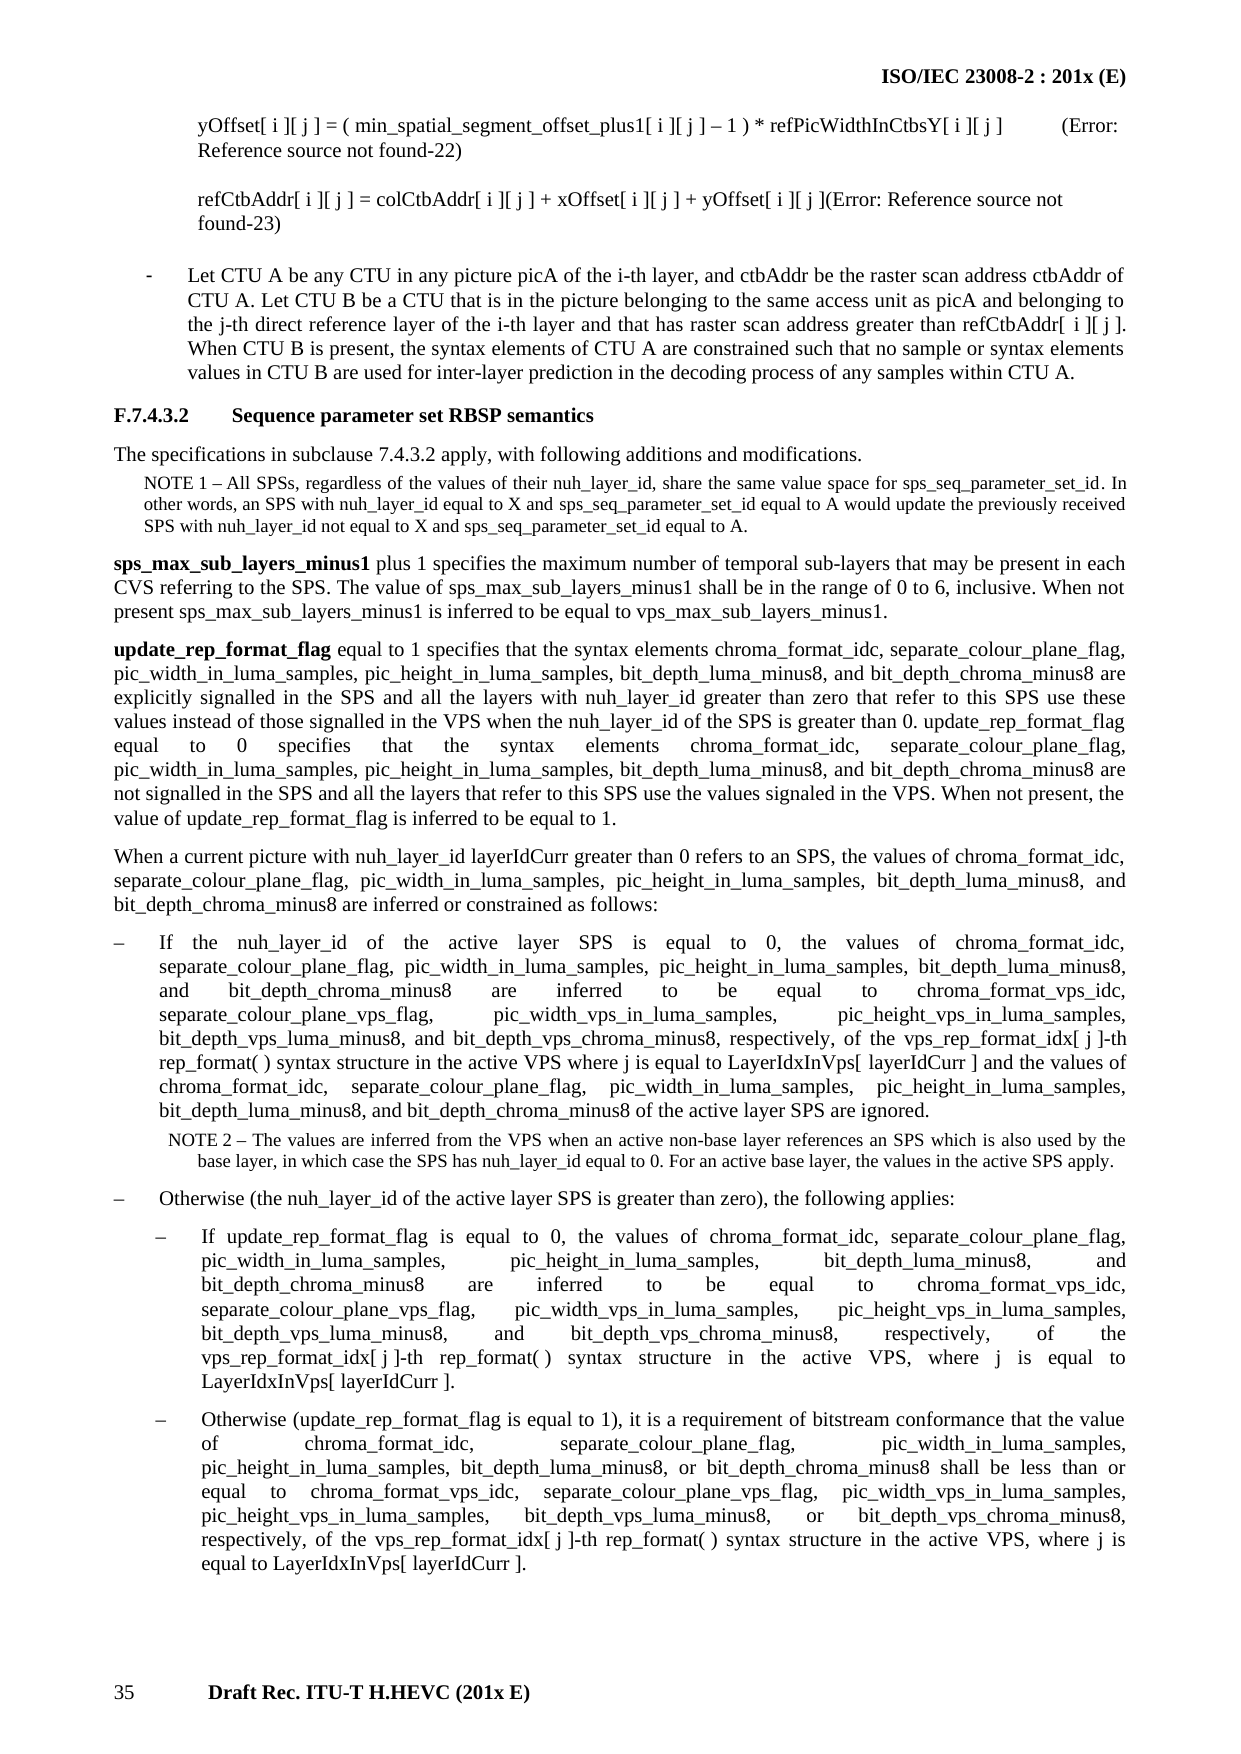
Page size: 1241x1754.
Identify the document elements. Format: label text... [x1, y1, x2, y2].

text The specifications in subclause 7.4.3.2 apply, with following additions and modifications. [113, 441, 1127, 466]
text update_rep_format_flag equal to 1 specifies that the syntax elements chroma_format_idc, separate_colour_plane_flag, pic_width_in_luma_samples, pic_height_in_luma_samples, bit_depth_luma_minus8, and bit_depth_chroma_minus8 are explicitly signalled in the SPS and all the layers with nuh_layer_id greater than zero that refer to this SPS use these values instead of those signalled in the VPS when the nuh_layer_id of the SPS is greater than 0. update_rep_format_flag equal to 0 specifies that the syntax elements chroma_format_idc, separate_colour_plane_flag, pic_width_in_luma_samples, pic_height_in_luma_samples, bit_depth_luma_minus8, and bit_depth_chroma_minus8 are not signalled in the SPS and all the layers that refer to this SPS use the values signaled in the VPS. When not present, the value of update_rep_format_flag is inferred to be equal to 1. [113, 637, 1127, 829]
text sps_max_sub_layers_minus1 plus 1 specifies the maximum number of temporal sub-layers that may be present in each CVS referring to the SPS. The value of sps_max_sub_layers_minus1 shall be in the range of 0 to 6, inclusive. When not present sps_max_sub_layers_minus1 is inferred to be equal to vps_max_sub_layers_minus1. [113, 551, 1127, 623]
text – Otherwise (update_rep_format_flag is equal to 1), it is a requirement of bitstream conformance that the value of chroma_format_idc, separate_colour_plane_flag, pic_width_in_luma_samples, pic_height_in_luma_samples, bit_depth_luma_minus8, or bit_depth_chroma_minus8 shall be less than or equal to chroma_format_vps_idc, separate_colour_plane_vps_flag, pic_width_vps_in_luma_samples, pic_height_vps_in_luma_samples, bit_depth_vps_luma_minus8, or bit_depth_vps_chroma_minus8, respectively, of the vps_rep_format_idx[ j ]-th rep_format( ) syntax structure in the active VPS, where j is equal to LayerIdxInVps[ layerIdCurr ]. [155, 1407, 1127, 1575]
list Let CTU A be any CTU in any picture picA of the i-th layer, and ctbAddr be the raster scan address ctbAddr of CTU A. Let CTU B be a CTU that is in the picture belonging to the same access unit as picA and belonging to the j-th direct reference layer of the i-th layer and that has raster scan address greater than refCtbAddr[ i ][ j ]. When CTU B is present, the syntax elements of CTU A are constrained such that no sample or syntax elements values in CTU B are used for inter-layer prediction in the decoding process of any samples within CTU A. [146, 260, 1127, 384]
text – If the nuh_layer_id of the active layer SPS is equal to 0, the values of chroma_format_idc, separate_colour_plane_flag, pic_width_in_luma_samples, pic_height_in_luma_samples, bit_depth_luma_minus8, and bit_depth_chroma_minus8 are inferred to be equal to chroma_format_vps_idc, separate_colour_plane_vps_flag, pic_width_vps_in_luma_samples, pic_height_vps_in_luma_samples, bit_depth_vps_luma_minus8, and bit_depth_vps_chroma_minus8, respectively, of the vps_rep_format_idx[ j ]-th rep_format( ) syntax structure in the active VPS where j is equal to LayerIdxInVps[ layerIdCurr ] and the values of chroma_format_idc, separate_colour_plane_flag, pic_width_in_luma_samples, pic_height_in_luma_samples, bit_depth_luma_minus8, and bit_depth_chroma_minus8 of the active layer SPS are ignored. [113, 930, 1127, 1122]
text When a current picture with nuh_layer_id layerIdCurr greater than 0 refers to an SPS, the values of chroma_format_idc, separate_colour_plane_flag, pic_width_in_luma_samples, pic_height_in_luma_samples, bit_depth_luma_minus8, and bit_depth_chroma_minus8 are inferred or constrained as follows: [113, 844, 1127, 916]
text – If update_rep_format_flag is equal to 0, the values of chroma_format_idc, separate_colour_plane_flag, pic_width_in_luma_samples, pic_height_in_luma_samples, bit_depth_luma_minus8, and bit_depth_chroma_minus8 are inferred to be equal to chroma_format_vps_idc, separate_colour_plane_vps_flag, pic_width_vps_in_luma_samples, pic_height_vps_in_luma_samples, bit_depth_vps_luma_minus8, and bit_depth_vps_chroma_minus8, respectively, of the vps_rep_format_idx[ j ]-th rep_format( ) syntax structure in the active VPS, where j is equal to LayerIdxInVps[ layerIdCurr ]. [155, 1224, 1127, 1393]
text – Otherwise (the nuh_layer_id of the active layer SPS is greater than zero), the following applies: [113, 1186, 1127, 1210]
list Sequence parameter set RBSP semantics [113, 403, 1127, 427]
